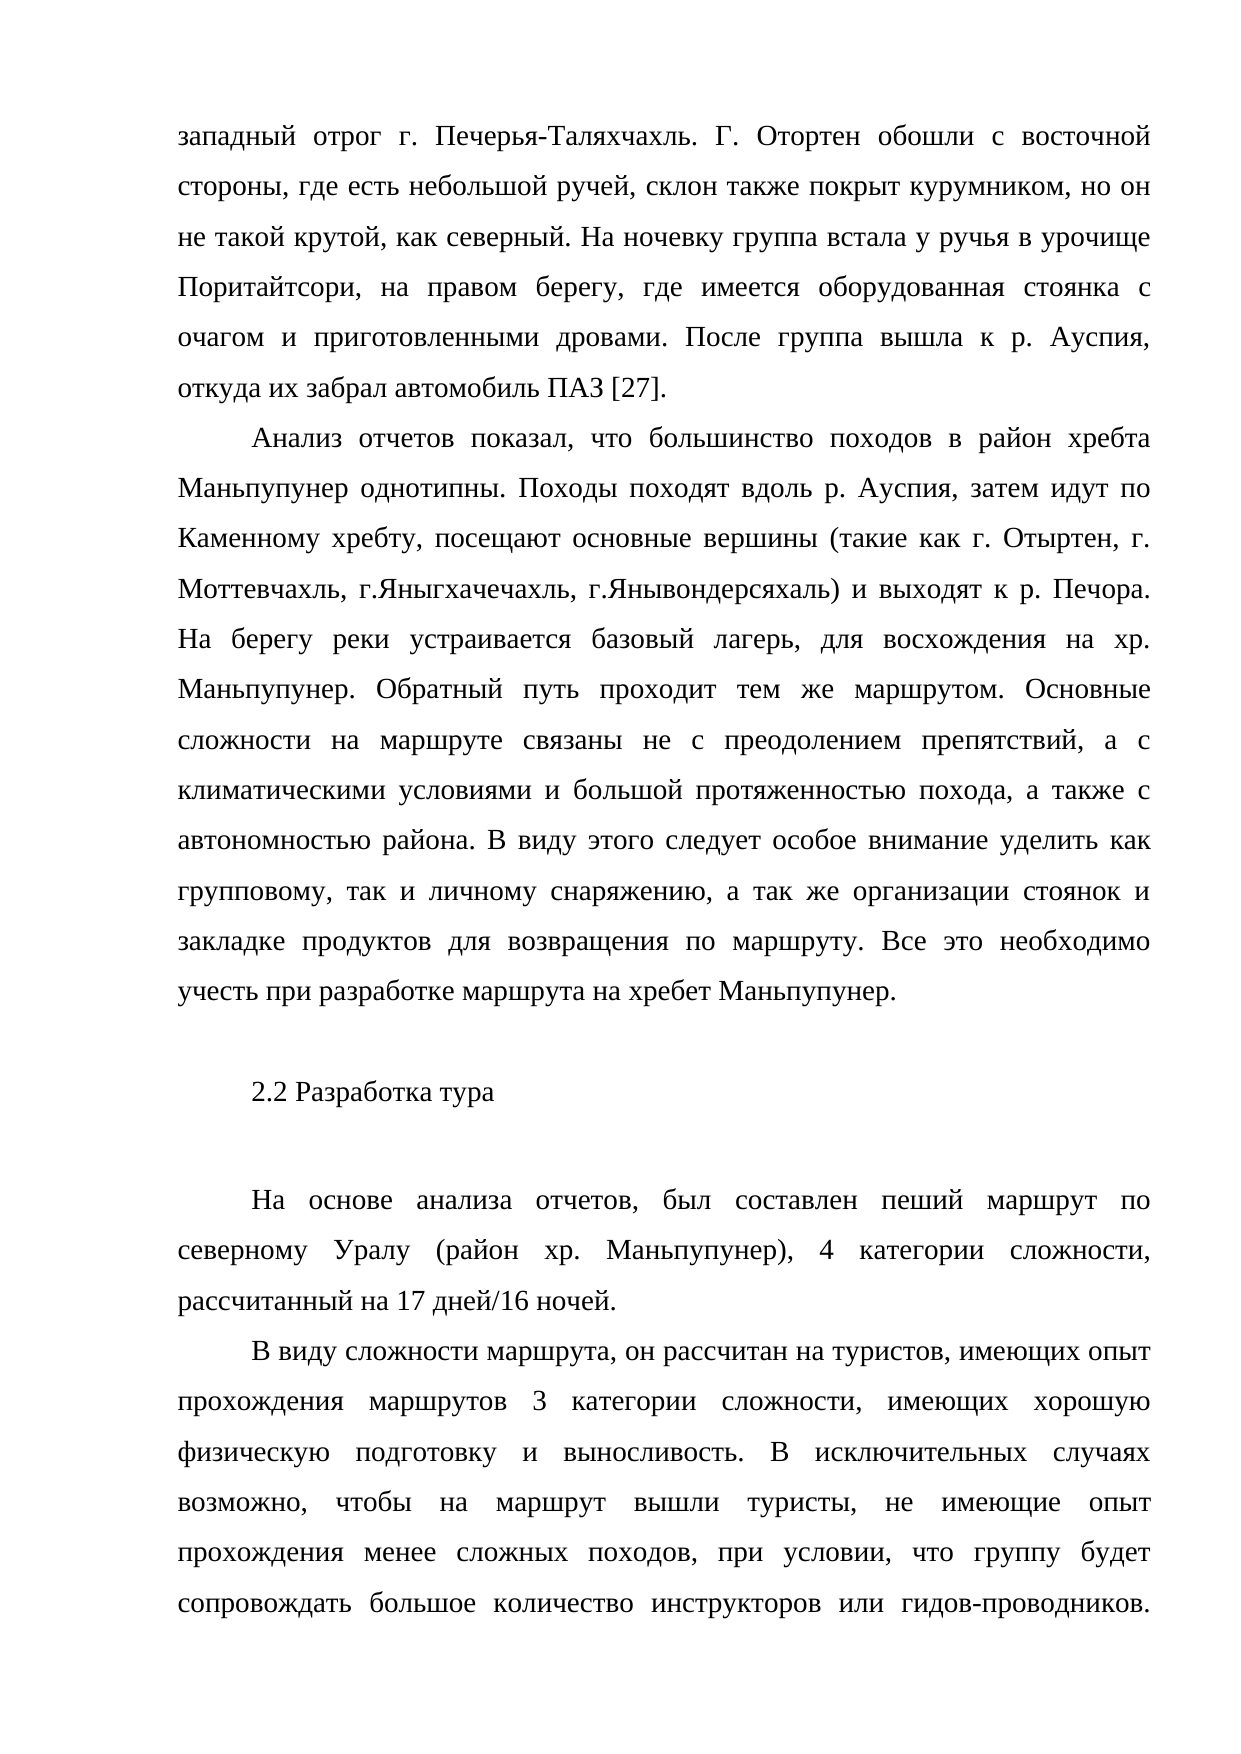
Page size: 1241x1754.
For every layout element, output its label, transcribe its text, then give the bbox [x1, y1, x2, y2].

text Анализ отчетов показал, что большинство походов в район хребта Маньпупунер однотипны. Походы походят вдоль р. Ауспия, затем идут по Каменному хребту, посещают основные вершины (такие как г. Отыртен, г. Моттевчахль, г.Яныгхачечахль, г.Янывондерсяхаль) и выходят к р. Печора. На берегу реки устраивается базовый лагерь, для восхождения на хр. Маньпупунер. Обратный путь проходит тем же маршрутом. Основные сложности на маршруте связаны не с преодолением препятствий, а с климатическими условиями и большой протяженностью похода, а также с автономностью района. В виду этого следует особое внимание уделить как групповому, так и личному снаряжению, а так же организации стоянок и закладке продуктов для возвращения по маршруту. Все это необходимо учесть при разработке маршрута на хребет Маньпупунер. [177, 420, 1152, 1007]
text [177, 118, 1152, 403]
text На основе анализа отчетов, был составлен пеший маршрут по северному Уралу (район хр. Маньпупунер), 4 категории сложности, рассчитанный на 17 дней/16 ночей. [177, 1182, 1152, 1316]
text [177, 1333, 1152, 1618]
list 2.2 Разработка тура [177, 1074, 1152, 1108]
